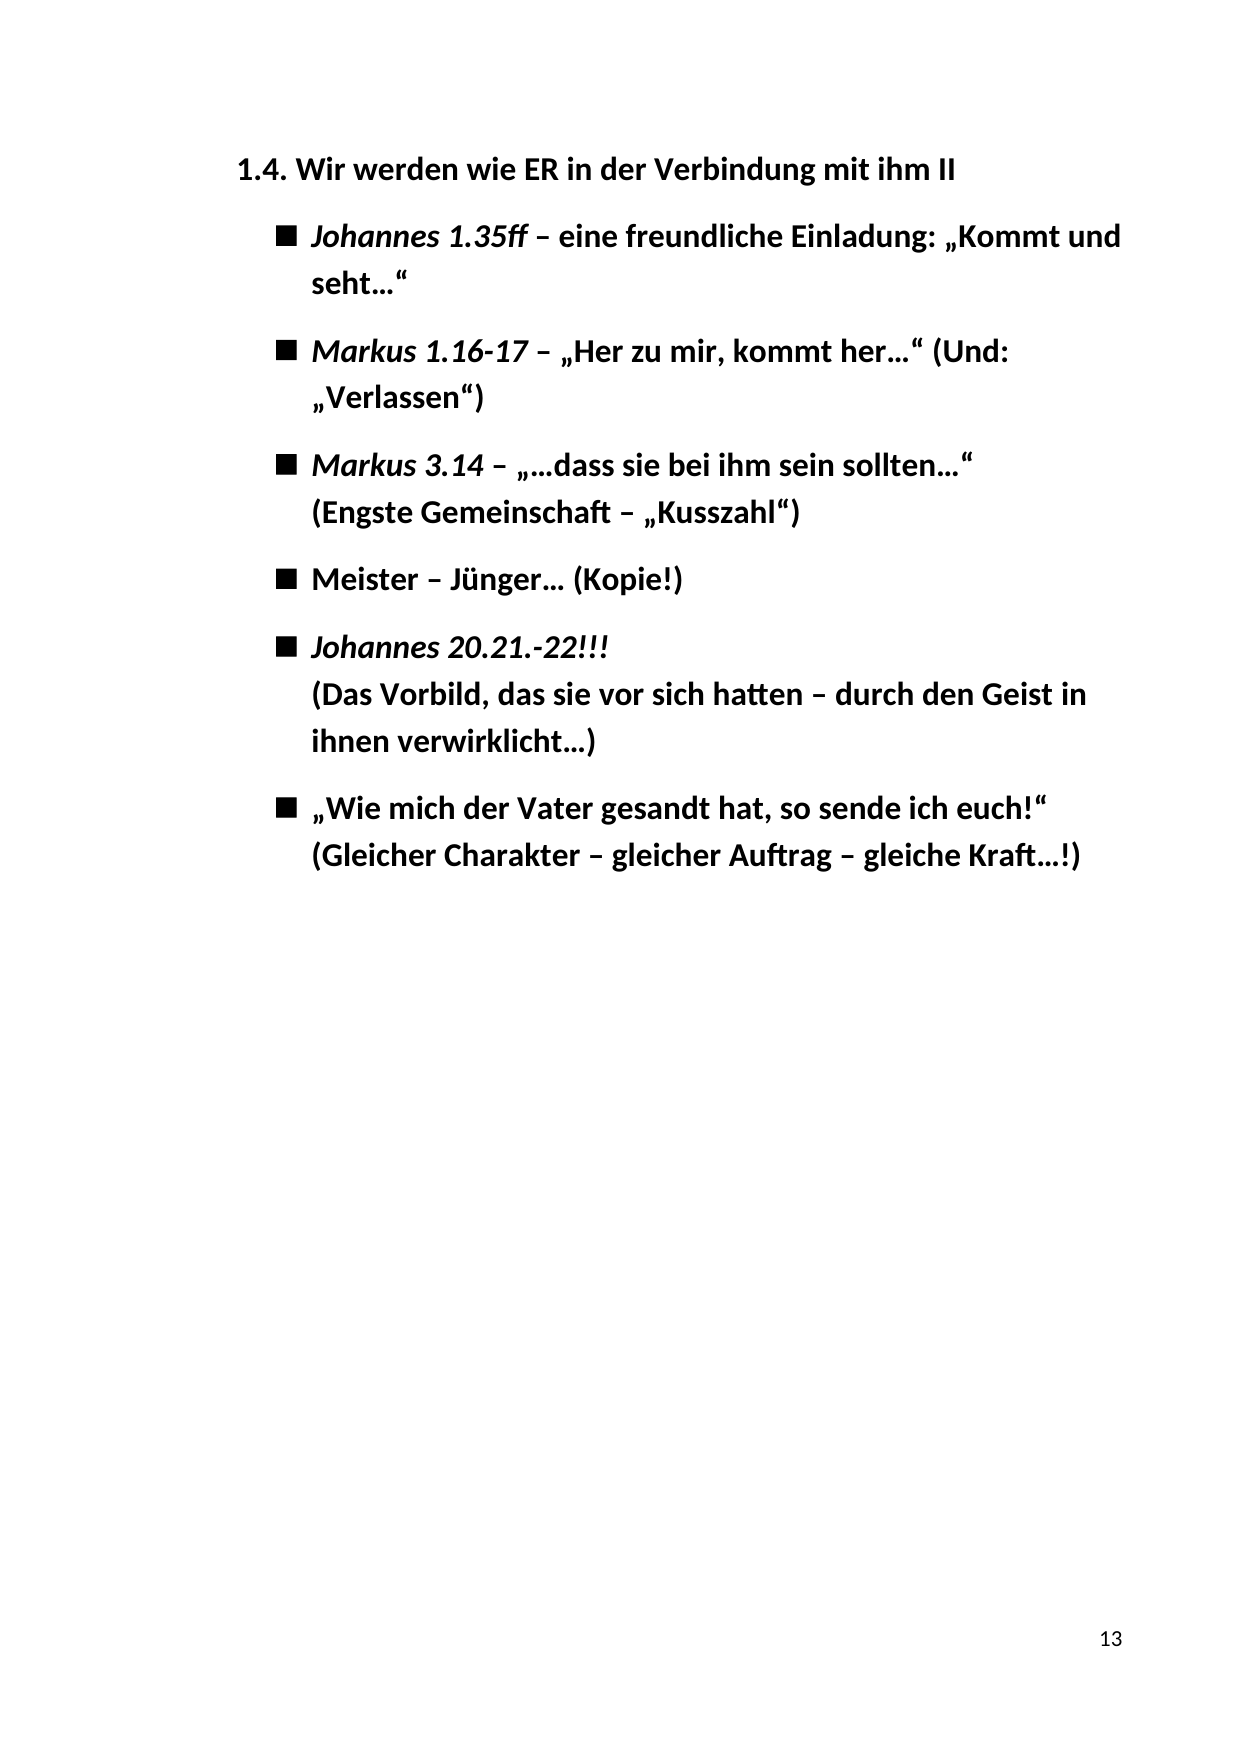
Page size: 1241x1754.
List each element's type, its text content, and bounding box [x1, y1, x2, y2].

list Markus 3.14 – „…dass sie bei ihm sein sollten…“ (Engste Gemeinschaft – „Kusszahl“) [274, 444, 1122, 532]
list Meister – Jünger… (Kopie!) [274, 558, 1122, 599]
list „Wie mich der Vater gesandt hat, so sende ich euch!“ (Gleicher Charakter – gleicher Auftrag – gleiche Kraft…!) [274, 787, 1122, 875]
list Johannes 1.35ff – eine freundliche Einladung: „Kommt und seht…“ [274, 215, 1122, 303]
list Markus 1.16-17 – „Her zu mir, kommt her…“ (Und: „Verlassen“) [274, 330, 1122, 417]
text 1.4. Wir werden wie ER in der Verbindung mit ihm II [236, 148, 1122, 188]
list Johannes 20.21.-22!!! (Das Vorbild, das sie vor sich hatten – durch den Geist in ihnen verwirklicht…) [274, 626, 1122, 760]
